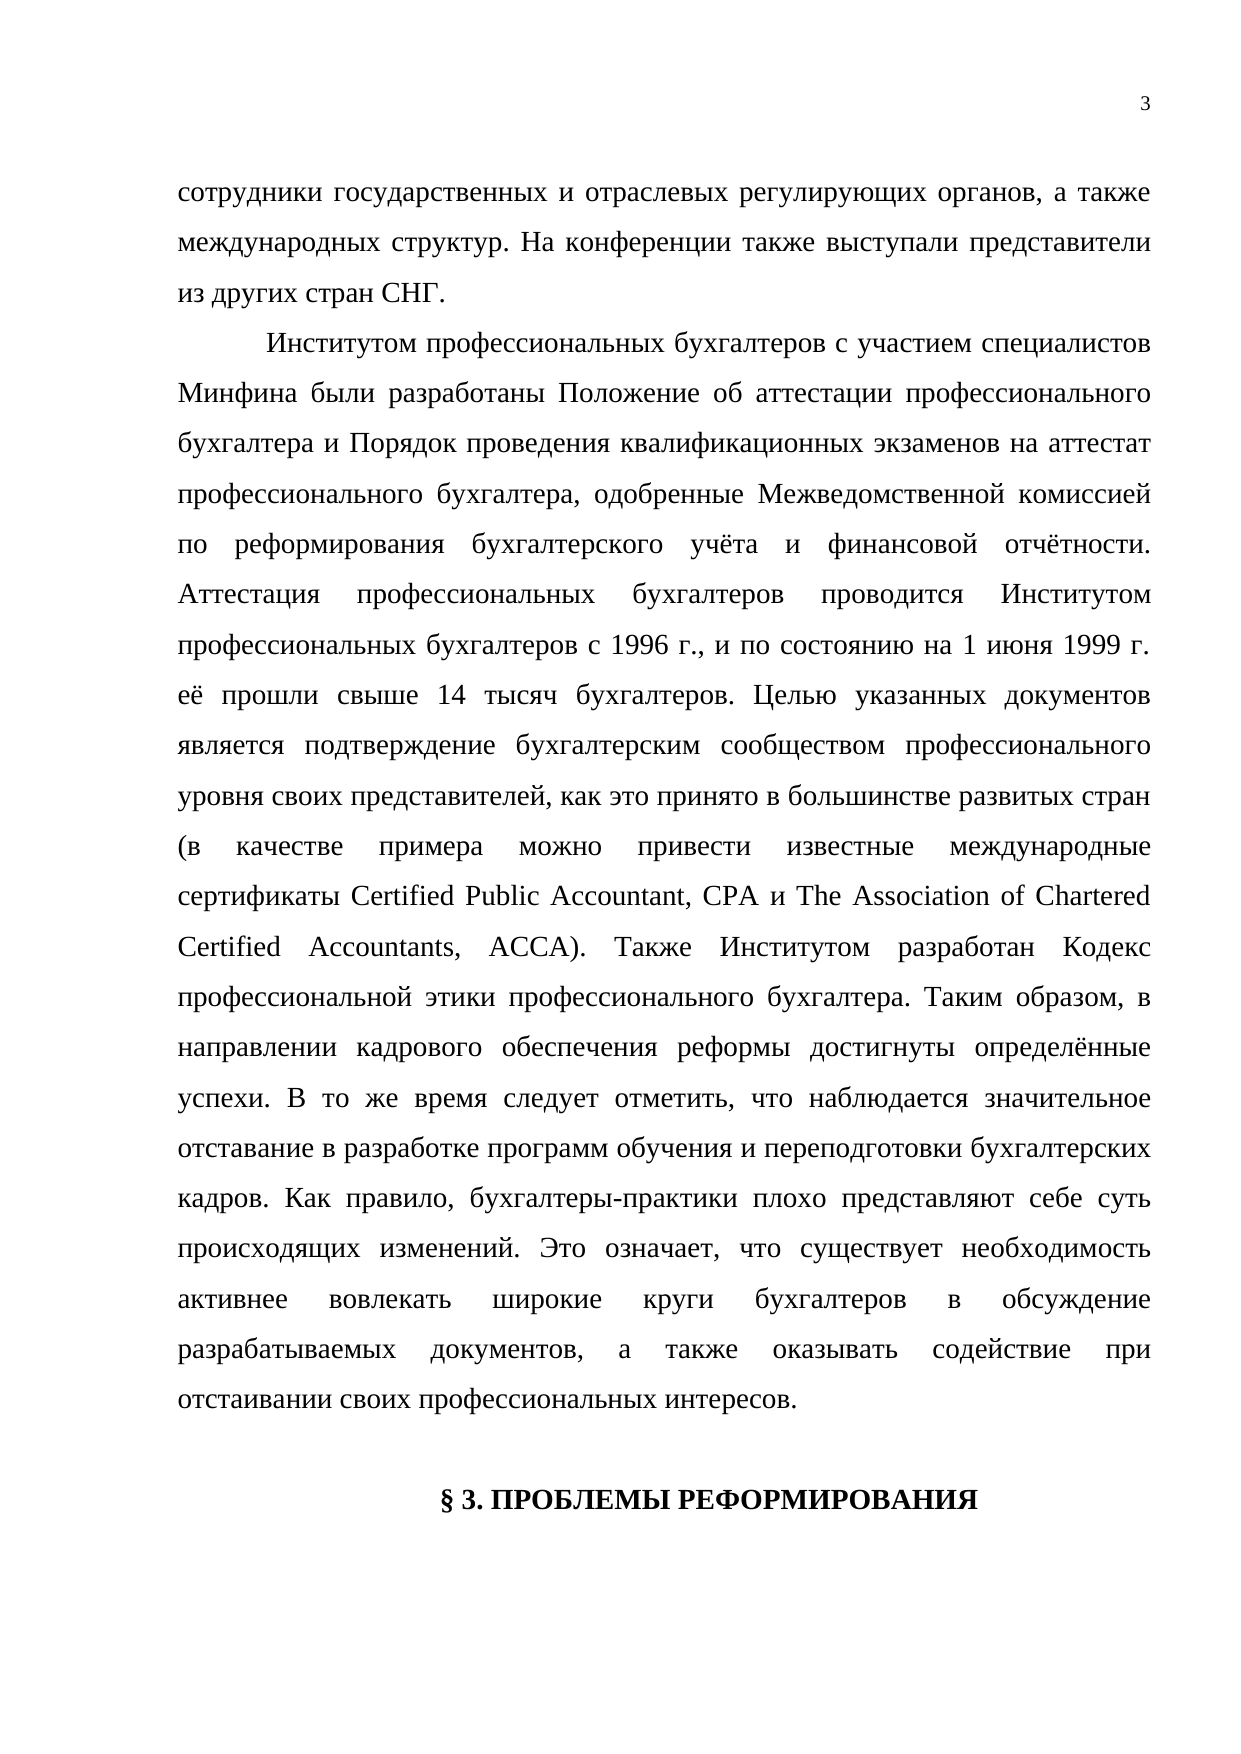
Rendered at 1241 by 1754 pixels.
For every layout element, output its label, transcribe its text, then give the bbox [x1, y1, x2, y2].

text Институтом профессиональных бухгалтеров с участием специалистов Минфина были разработаны Положение об аттестации профессионального бухгалтера и Порядок проведения квалификационных экзаменов на аттестат профессионального бухгалтера, одобренные Межведомственной комиссией по реформирования бухгалтерского учёта и финансовой отчётности. Аттестация профессиональных бухгалтеров проводится Институтом профессиональных бухгалтеров с 1996 г., и по состоянию на 1 июня 1999 г. её прошли свыше 14 тысяч бухгалтеров. Целью указанных документов является подтверждение бухгалтерским сообществом профессионального уровня своих представителей, как это принято в большинстве развитых стран (в качестве примера можно привести известные международные сертификаты Certified Public Accountant, CPA и The Association of Chartered Certified Accountants, ACCA). Также Институтом разработан Кодекс профессиональной этики профессионального бухгалтера. Таким образом, в направлении кадрового обеспечения реформы достигнуты определённые успехи. В то же время следует отметить, что наблюдается значительное отставание в разработке программ обучения и переподготовки бухгалтерских кадров. Как правило, бухгалтеры-практики плохо представляют себе суть происходящих изменений. Это означает, что существует необходимость активнее вовлекать широкие круги бухгалтеров в обсуждение разрабатываемых документов, а также оказывать содействие при отстаивании своих профессиональных интересов. [177, 325, 1152, 1415]
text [177, 174, 1152, 308]
text § 3. ПРОБЛЕМЫ РЕФОРМИРОВАНИЯ [177, 1482, 1152, 1516]
